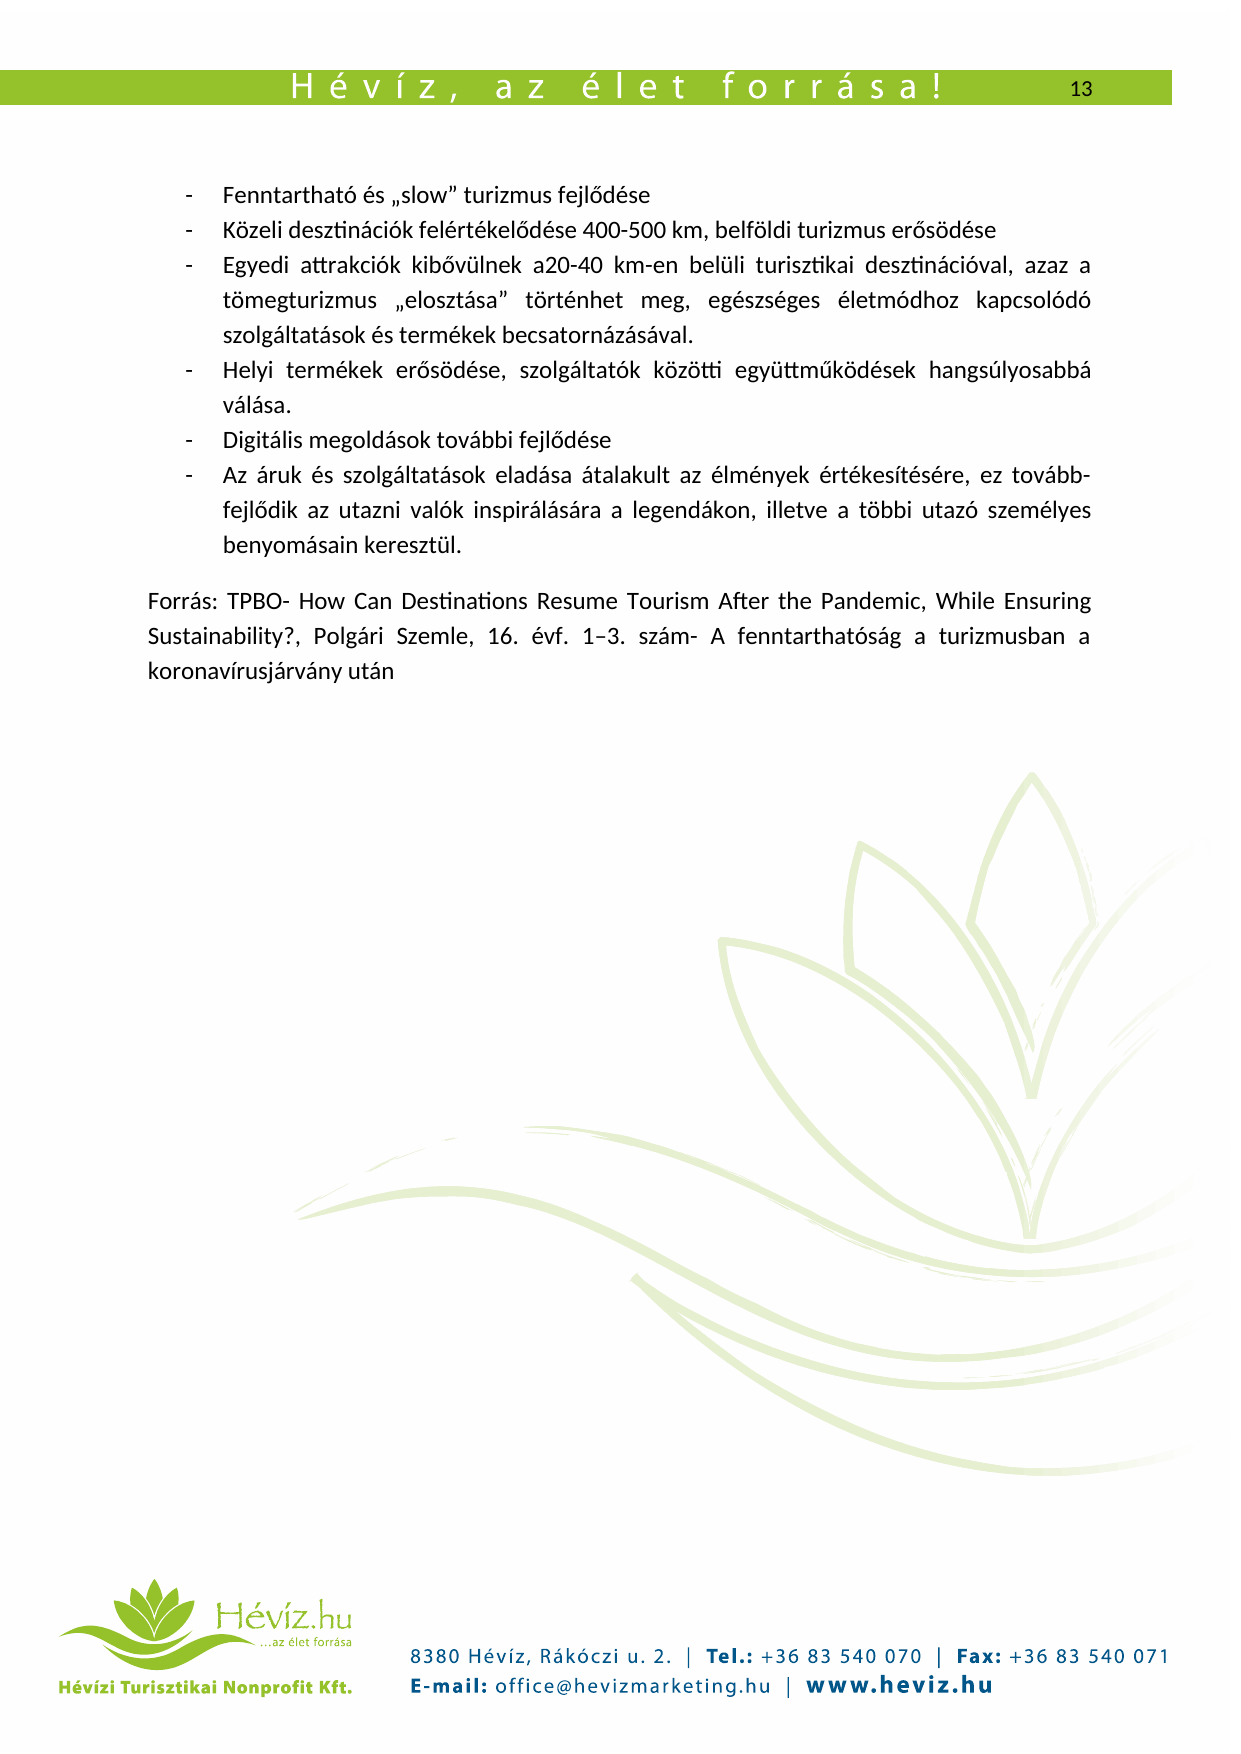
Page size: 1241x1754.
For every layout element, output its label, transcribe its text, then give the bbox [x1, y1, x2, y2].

list Digitális megoldások további fejlődése [185, 424, 1092, 455]
list Közeli desztinációk felértékelődése 400-500 km, belföldi turizmus erősödése [185, 214, 1092, 245]
list Az áruk és szolgáltatások eladása átalakult az élmények értékesítésére, ez tovább- fejlődik az utazni valók inspirálására a legendákon, illetve a többi utazó személyes benyomásain keresztül. [185, 459, 1092, 560]
list Fenntartható és „slow” turizmus fejlődése [185, 179, 1092, 210]
list Helyi termékek erősödése, szolgáltatók közötti együttműködések hangsúlyosabbá válása. [185, 354, 1092, 420]
list Egyedi attrakciók kibővülnek a20-40 km-en belüli turisztikai desztinációval, azaz a tömegturizmus „elosztása” történhet meg, egészséges életmódhoz kapcsolódó szolgáltatások és termékek becsatornázásával. [185, 249, 1092, 350]
text Forrás: TPBO- How Can Destinations Resume Tourism After the Pandemic, While Ensuring Sustainability?, Polgári Szemle, 16. évf. 1–3. szám- A fenntarthatóság a turizmusban a koronavírusjárvány után [148, 585, 1092, 686]
